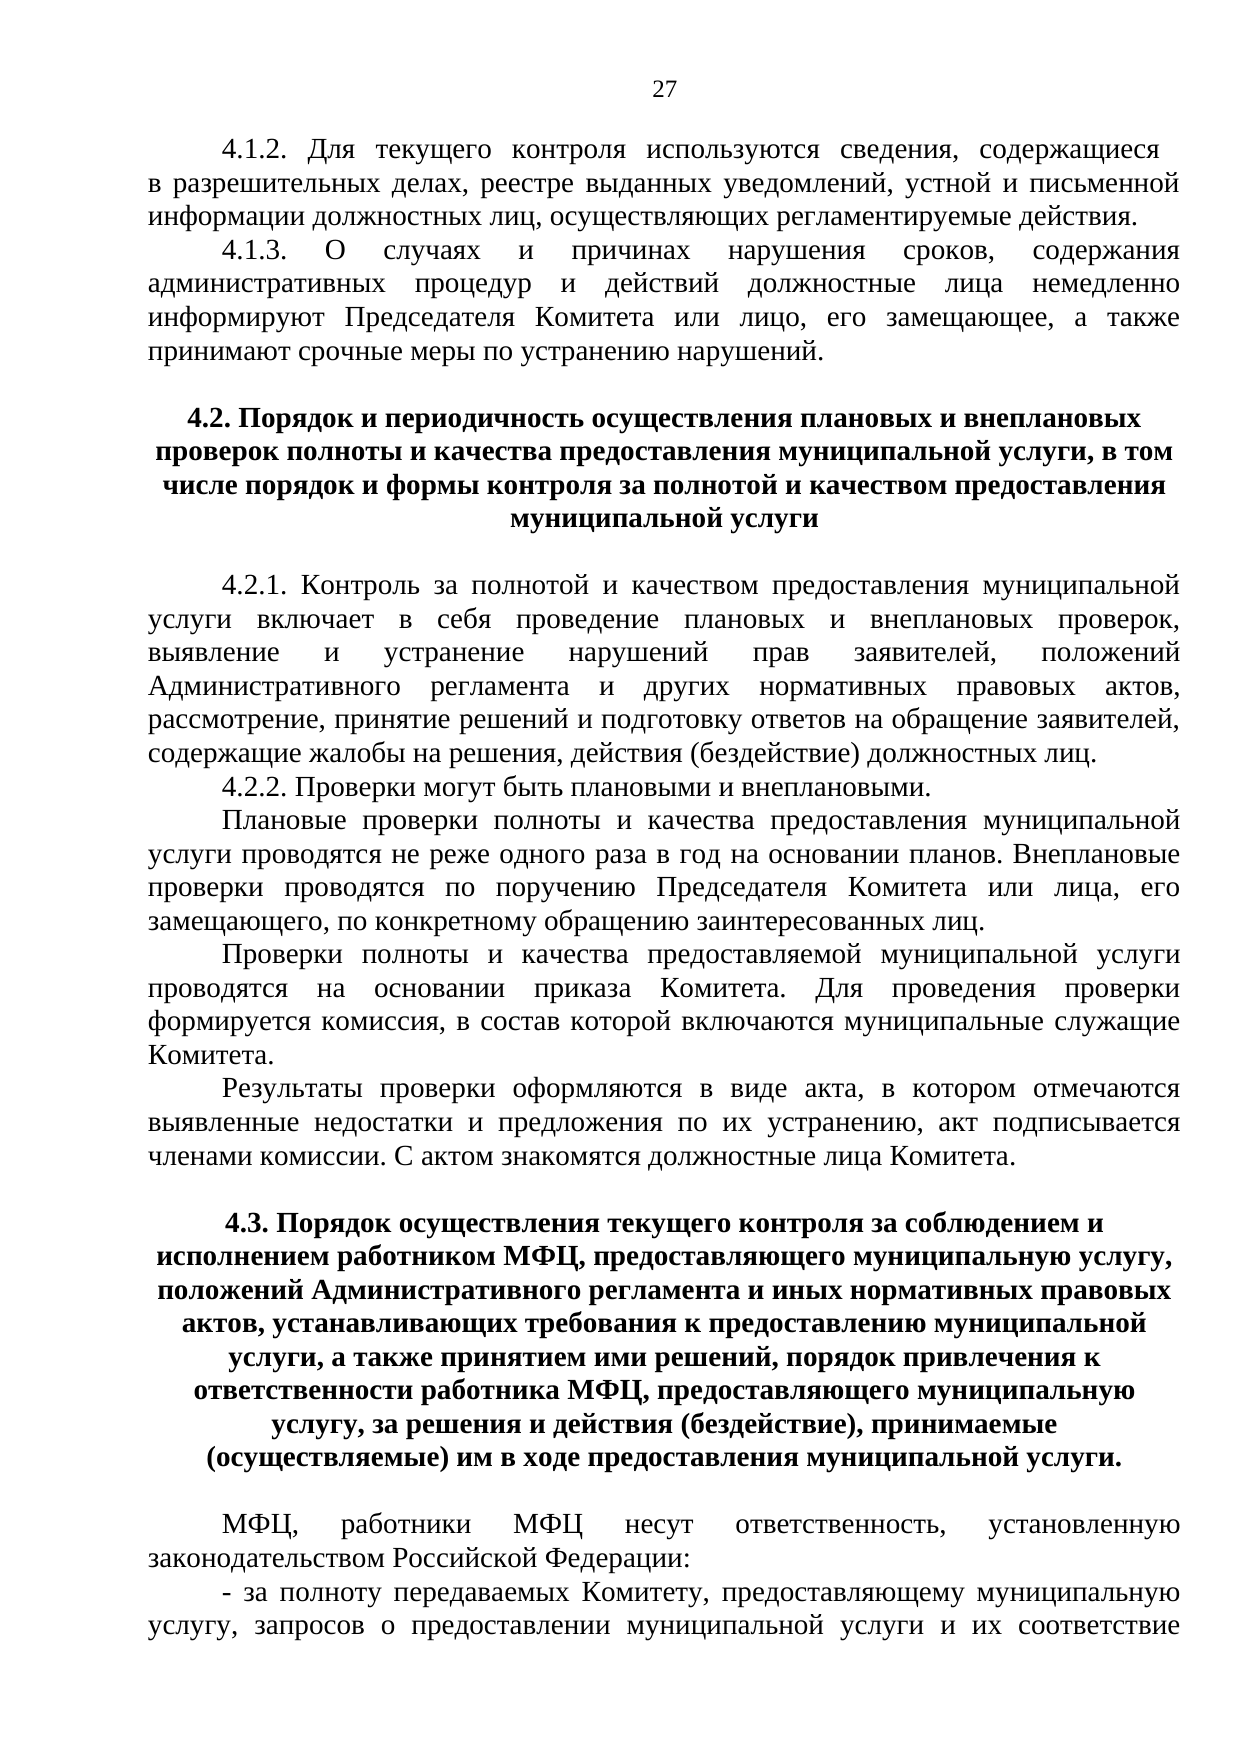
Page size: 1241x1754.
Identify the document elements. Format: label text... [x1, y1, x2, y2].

text Плановые проверки полноты и качества предоставления муниципальной услуги проводятся не реже одного раза в год на основании планов. Внеплановые проверки проводятся по поручению Председателя Комитета или лица, его замещающего, по конкретному обращению заинтересованных лиц. [148, 802, 1181, 936]
text МФЦ, работники МФЦ несут ответственность, установленную законодательством Российской Федерации: [148, 1507, 1181, 1574]
text Результаты проверки оформляются в виде акта, в котором отмечаются выявленные недостатки и предложения по их устранению, акт подписывается членами комиссии. С актом знакомятся должностные лица Комитета. [148, 1071, 1181, 1171]
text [148, 1574, 1181, 1641]
text 4.3. Порядок осуществления текущего контроля за соблюдением и исполнением работником МФЦ, предоставляющего муниципальную услугу, положений Административного регламента и иных нормативных правовых актов, устанавливающих требования к предоставлению муниципальной услуги, а также принятием ими решений, порядок привлечения к ответственности работника МФЦ, предоставляющего муниципальную услугу, за решения и действия (бездействие), принимаемые (осуществляемые) им в ходе предоставления муниципальной услуги. [148, 1205, 1181, 1473]
text 4.2.2. Проверки могут быть плановыми и внеплановыми. [148, 769, 1181, 802]
text 4.1.2. Для текущего контроля используются сведения, содержащиеся в разрешительных делах, реестре выданных уведомлений, устной и письменной информации должностных лиц, осуществляющих регламентируемые действия. [148, 131, 1181, 232]
text 4.2. Порядок и периодичность осуществления плановых и внеплановых проверок полноты и качества предоставления муниципальной услуги, в том числе порядок и формы контроля за полнотой и качеством предоставления муниципальной услуги [148, 400, 1181, 534]
text 4.2.1. Контроль за полнотой и качеством предоставления муниципальной услуги включает в себя проведение плановых и внеплановых проверок, выявление и устранение нарушений прав заявителей, положений Административного регламента и других нормативных правовых актов, рассмотрение, принятие решений и подготовку ответов на обращение заявителей, содержащие жалобы на решения, действия (бездействие) должностных лиц. [148, 567, 1181, 769]
text 4.1.3. О случаях и причинах нарушения сроков, содержания административных процедур и действий должностные лица немедленно информируют Председателя Комитета или лицо, его замещающее, а также принимают срочные меры по устранению нарушений. [148, 232, 1181, 366]
text Проверки полноты и качества предоставляемой муниципальной услуги проводятся на основании приказа Комитета. Для проведения проверки формируется комиссия, в состав которой включаются муниципальные служащие Комитета. [148, 936, 1181, 1071]
